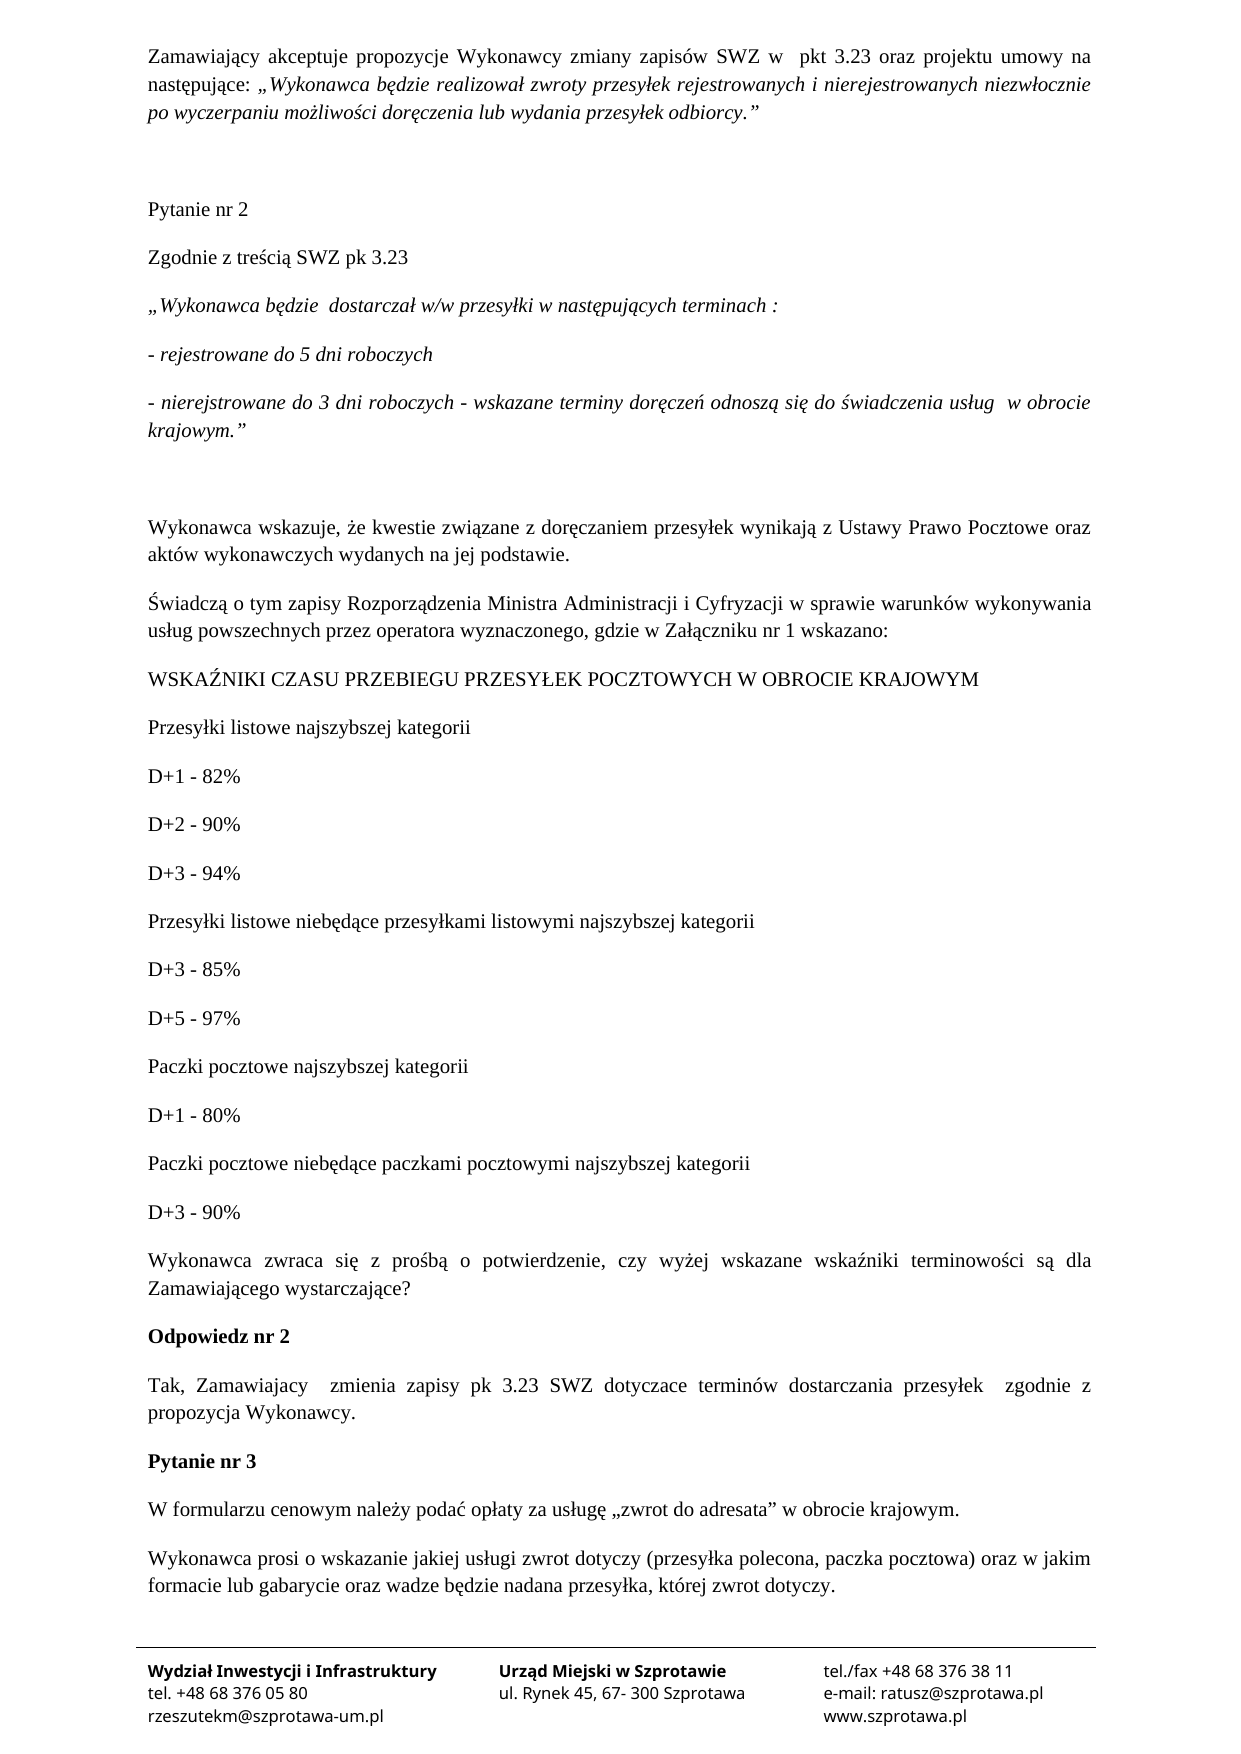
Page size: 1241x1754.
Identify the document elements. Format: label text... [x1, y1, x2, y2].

text W formularzu cenowym należy podać opłaty za usługę „zwrot do adresata” w obrocie krajowym. [148, 1497, 1092, 1521]
text D+3 - 90% [148, 1199, 1092, 1224]
text Świadczą o tym zapisy Rozporządzenia Ministra Administracji i Cyfryzacji w sprawie warunków wykonywania usług powszechnych przez operatora wyznaczonego, gdzie w Załączniku nr 1 wskazano: [148, 591, 1092, 642]
text Zamawiający akceptuje propozycje Wykonawcy zmiany zapisów SWZ w pkt 3.23 oraz projektu umowy na następujące: „Wykonawca będzie realizował zwroty przesyłek rejestrowanych i nierejestrowanych niezwłocznie po wyczerpaniu możliwości doręczenia lub wydania przesyłek odbiorcy.” [148, 44, 1092, 124]
text WSKAŹNIKI CZASU PRZEBIEGU PRZESYŁEK POCZTOWYCH W OBROCIE KRAJOWYM [148, 667, 1092, 691]
text „Wykonawca będzie dostarczał w/w przesyłki w następujących terminach : [148, 293, 1092, 317]
text D+2 - 90% [148, 812, 1092, 836]
text Wykonawca wskazuje, że kwestie związane z doręczaniem przesyłek wynikają z Ustawy Prawo Pocztowe oraz aktów wykonawczych wydanych na jej podstawie. [148, 515, 1092, 566]
text Paczki pocztowe najszybszej kategorii [148, 1054, 1092, 1078]
text D+3 - 94% [148, 861, 1092, 884]
text D+5 - 97% [148, 1006, 1092, 1030]
text Przesyłki listowe niebędące przesyłkami listowymi najszybszej kategorii [148, 909, 1092, 933]
text D+1 - 80% [148, 1103, 1092, 1127]
text - rejestrowane do 5 dni roboczych [148, 342, 1092, 366]
text - nierejstrowane do 3 dni roboczych - wskazane terminy doręczeń odnoszą się do świadczenia usług w obrocie krajowym.” [148, 390, 1092, 442]
text Przesyłki listowe najszybszej kategorii [148, 715, 1092, 739]
text Tak, Zamawiajacy zmienia zapisy pk 3.23 SWZ dotyczace terminów dostarczania przesyłek zgodnie z propozycja Wykonawcy. [148, 1372, 1092, 1424]
text Pytanie nr 3 [148, 1448, 1092, 1473]
text Wykonawca prosi o wskazanie jakiej usługi zwrot dotyczy (przesyłka polecona, paczka pocztowa) oraz w jakim formacie lub gabarycie oraz wadze będzie nadana przesyłka, której zwrot dotyczy. [148, 1545, 1092, 1597]
text Paczki pocztowe niebędące paczkami pocztowymi najszybszej kategorii [148, 1151, 1092, 1175]
text Pytanie nr 2 [148, 196, 1092, 221]
text D+1 - 82% [148, 764, 1092, 788]
text Zgodnie z treścią SWZ pk 3.23 [148, 245, 1092, 269]
text Odpowiedz nr 2 [148, 1324, 1092, 1348]
text Wykonawca zwraca się z prośbą o potwierdzenie, czy wyżej wskazane wskaźniki terminowości są dla Zamawiającego wystarczające? [148, 1248, 1092, 1300]
text D+3 - 85% [148, 957, 1092, 981]
